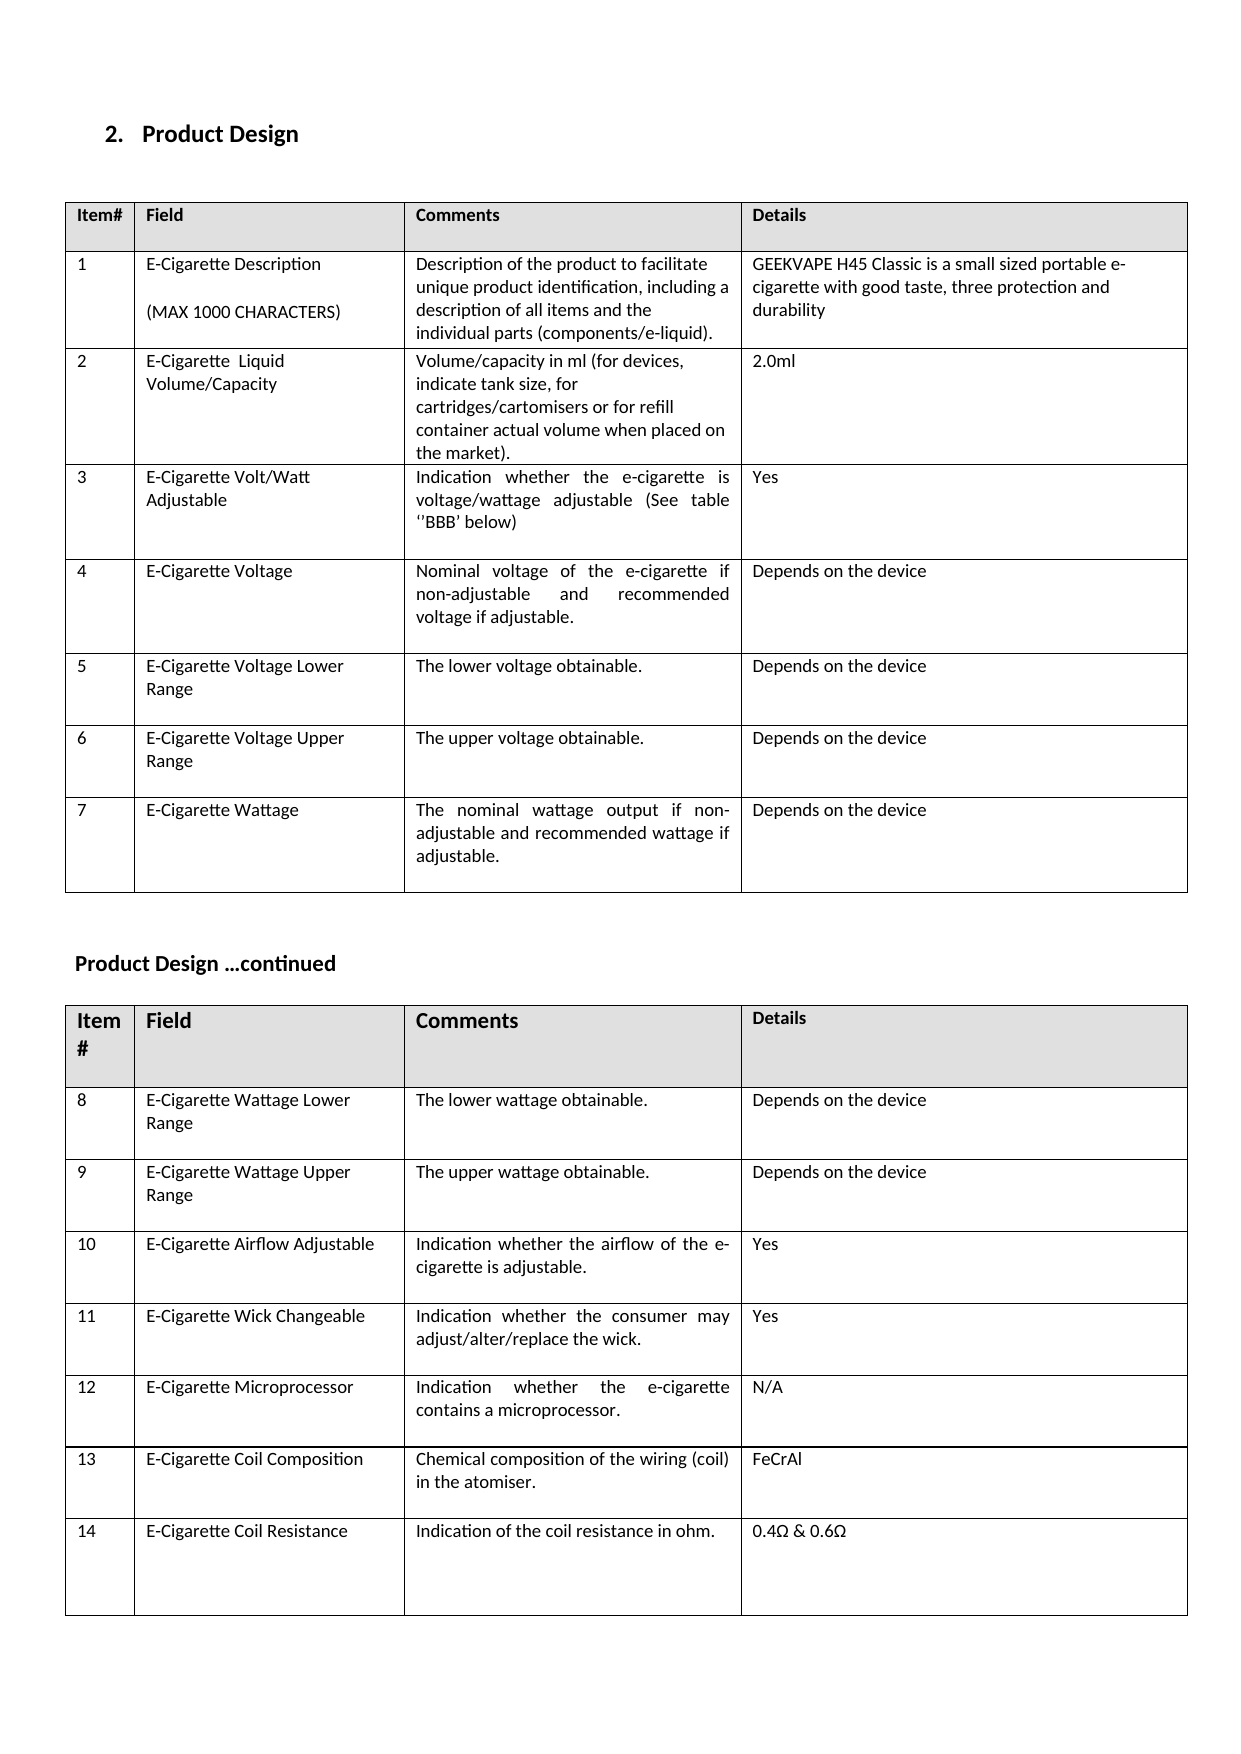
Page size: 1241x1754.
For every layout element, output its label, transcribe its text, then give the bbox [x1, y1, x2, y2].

table_cell E-Cigarette Wattage Upper Range [135, 1160, 404, 1231]
table_cell Chemical composition of the wiring (coil) in the atomiser. [405, 1448, 741, 1518]
table_cell Depends on the device [742, 1160, 1187, 1231]
table_cell Yes [742, 1304, 1187, 1374]
table_cell E-Cigarette Voltage Upper Range [135, 726, 404, 797]
table_cell Depends on the device [742, 1088, 1187, 1159]
table_cell 11 [66, 1304, 134, 1374]
table_cell E-Cigarette Wattage [135, 798, 404, 892]
table_header Field [135, 203, 404, 251]
table_cell E-Cigarette Coil Composition [135, 1448, 404, 1518]
table_cell E-Cigarette Voltage [135, 560, 404, 653]
table_cell Yes [742, 1232, 1187, 1303]
table_cell E-Cigarette Coil Resistance [135, 1519, 404, 1615]
table_cell E-Cigarette Wattage Lower Range [135, 1088, 404, 1159]
table_cell Indication whether the e-cigarette is voltage/wattage adjustable (See table ‘’BBB’ below) [405, 465, 741, 558]
table_header Item# [66, 1006, 134, 1087]
table_cell Yes [742, 465, 1187, 558]
table_cell Depends on the device [742, 726, 1187, 797]
table_cell 9 [66, 1160, 134, 1231]
table_cell E-Cigarette Description (MAX 1000 CHARACTERS) [135, 252, 404, 348]
table_cell Indication whether the consumer may adjust/alter/replace the wick. [405, 1304, 741, 1374]
table_cell 1 [66, 252, 134, 348]
table_cell The nominal wattage output if non-adjustable and recommended wattage if adjustable. [405, 798, 741, 892]
table_cell E-Cigarette Microprocessor [135, 1376, 404, 1446]
table_cell Depends on the device [742, 560, 1187, 653]
table_cell 7 [66, 798, 134, 892]
table_header Comments [405, 203, 741, 251]
table_cell 10 [66, 1232, 134, 1303]
table_cell 8 [66, 1088, 134, 1159]
table_cell The lower voltage obtainable. [405, 654, 741, 725]
table_cell Volume/capacity in ml (for devices, indicate tank size, for cartridges/cartomisers or for refill container actual volume when placed on the market). [405, 349, 741, 464]
table_header Details [742, 1006, 1187, 1087]
table_cell 3 [66, 465, 134, 558]
table_cell 13 [66, 1448, 134, 1518]
table_header Comments [405, 1006, 741, 1087]
table_cell N/A [742, 1376, 1187, 1446]
table_header Item# [66, 203, 134, 251]
table_cell The upper wattage obtainable. [405, 1160, 741, 1231]
table_cell 4 [66, 560, 134, 653]
table_header Field [135, 1006, 404, 1087]
text Product Design …continued [75, 949, 1165, 977]
table_cell 14 [66, 1519, 134, 1615]
table_cell E-Cigarette Liquid Volume/Capacity [135, 349, 404, 464]
table_cell E-Cigarette Wick Changeable [135, 1304, 404, 1374]
table_cell 0.4Ω & 0.6Ω [742, 1519, 1187, 1615]
subtitle Product Design [104, 118, 1165, 148]
table_cell GEEKVAPE H45 Classic is a small sized portable e-cigarette with good taste, three protection and durability [742, 252, 1187, 348]
table_cell E-Cigarette Volt/Watt Adjustable [135, 465, 404, 558]
table_cell Indication of the coil resistance in ohm. [405, 1519, 741, 1615]
table_cell FeCrAl [742, 1448, 1187, 1518]
table_cell Nominal voltage of the e-cigarette if non-adjustable and recommended voltage if adjustable. [405, 560, 741, 653]
table_cell The upper voltage obtainable. [405, 726, 741, 797]
table_header Details [742, 203, 1187, 251]
table_cell E-Cigarette Voltage Lower Range [135, 654, 404, 725]
table_cell 2 [66, 349, 134, 464]
table_cell Indication whether the airflow of the e-cigarette is adjustable. [405, 1232, 741, 1303]
table_cell The lower wattage obtainable. [405, 1088, 741, 1159]
table_cell Depends on the device [742, 654, 1187, 725]
table_cell Indication whether the e-cigarette contains a microprocessor. [405, 1376, 741, 1446]
table_cell 12 [66, 1376, 134, 1446]
table_cell 2.0ml [742, 349, 1187, 464]
table_cell Description of the product to facilitate unique product identification, including a description of all items and the individual parts (components/e-liquid). [405, 252, 741, 348]
table_cell 5 [66, 654, 134, 725]
table_cell 6 [66, 726, 134, 797]
table_cell E-Cigarette Airflow Adjustable [135, 1232, 404, 1303]
table_cell Depends on the device [742, 798, 1187, 892]
